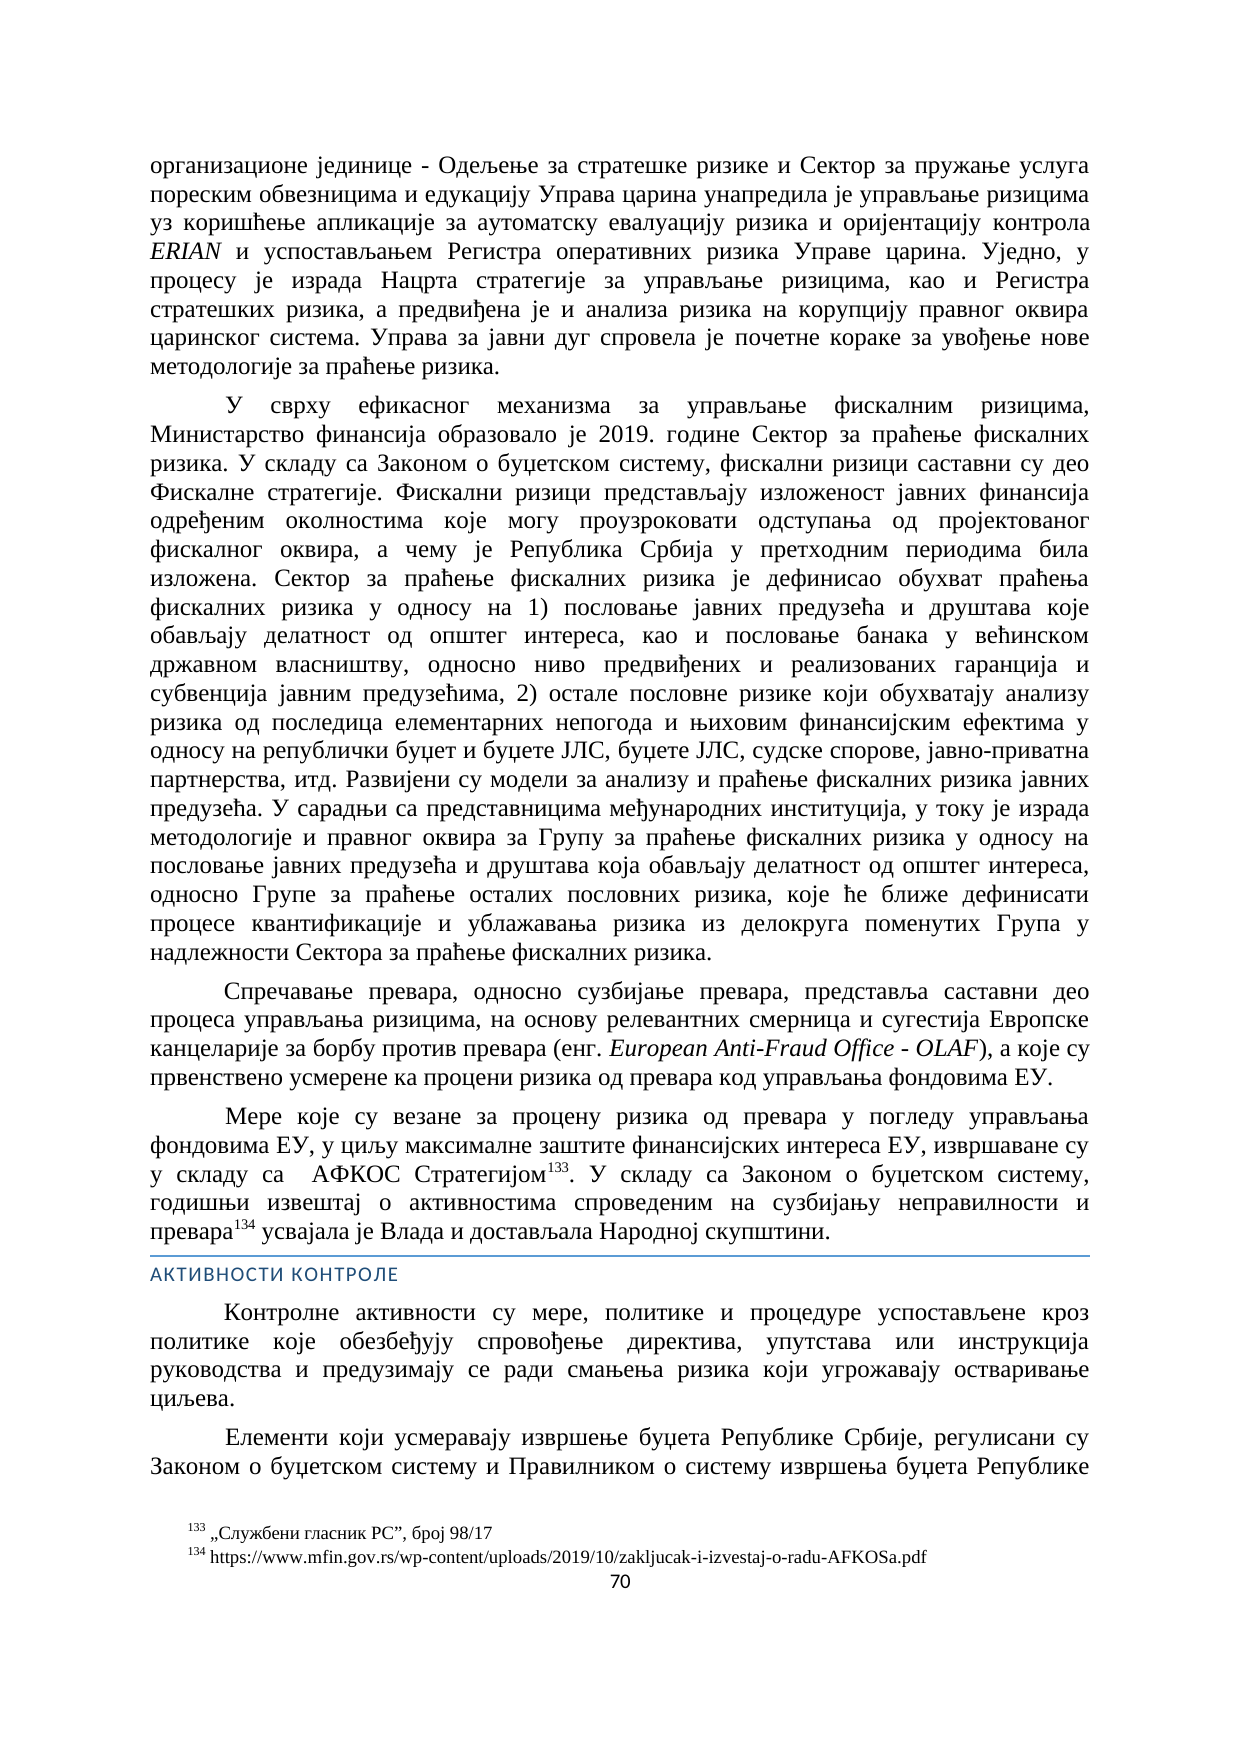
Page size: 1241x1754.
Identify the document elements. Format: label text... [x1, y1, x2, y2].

text Мере које су везане за процену ризика од превара у погледу управљања фондовима ЕУ, у циљу максималне заштите финансијских интереса ЕУ, извршаване су у складу са АФКОС Стратегијом. У складу са Законом о буџетском систему, годишњи извештај о активностима спроведеним на сузбијању неправилности и превара усвајала је Влада и достављала Народној скупштини. [150, 1101, 1090, 1245]
subtitle Активности контроле [150, 1257, 1090, 1287]
text Контролне активности су мере, политике и процедуре успостављене кроз политике које обезбеђују спровођење директива, упутстава или инструкција руководства и предузимају се ради смањења ризика који угрожавају остваривање циљева. [150, 1297, 1090, 1412]
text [150, 1422, 1090, 1480]
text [150, 150, 1090, 208]
text Спречавање превара, односно сузбијање превара, представља саставни део процеса управљања ризицима, на основу релевантних смерница и сугестија Европске канцеларије за борбу против превара (енг. European Anti-Fraud Office - OLAF), а које су првенствено усмерене ка процени ризика од превара код управљања фондовима ЕУ. [150, 976, 1090, 1091]
text У сврху ефикасног механизма за управљање фискалним ризицима, Министарство финансија образовало је 2019. године Сектор за праћење фискалних ризика. У складу са Законом о буџетском систему, фискални ризици саставни су део Фискалне стратегије. Фискални ризици представљају изложеност јавних финансија одређеним околностима које могу проузроковати одступања од пројектованог фискалног оквира, а чему је Република Србија у претходним периодима била изложена. Сектор за праћење фискалних ризика је дефинисао обухват праћења фискалних ризика у односу на 1) пословање јавних предузећа и друштава које обављају делатност од општег интереса, као и пословање банака у већинском државном власништву, односно ниво предвиђених и реализованих гаранција и субвенција јавним предузећима, 2) остале пословне ризике који обухватају анализу ризика од последица елементарних непогода и њиховим финансијским ефектима у односу на републички буџет и буџете ЈЛС, буџете ЈЛС, судске спорове, јавно-приватна партнерства, итд. Развијени су модели за анализу и праћење фискалних ризика јавних предузећа. У сарадњи са представницима међународних институција, у току је израда методологије и правног оквира за Групу за праћење фискалних ризика у односу на пословање јавних предузећа и друштава која обављају делатност од општег интереса, односно Групе за праћење осталих пословних ризика, које ће ближе дефинисати процесе квантификације и ублажавања ризика из делокруга поменутих Група у надлежности Сектора за праћење фискалних ризика. [150, 390, 1090, 965]
